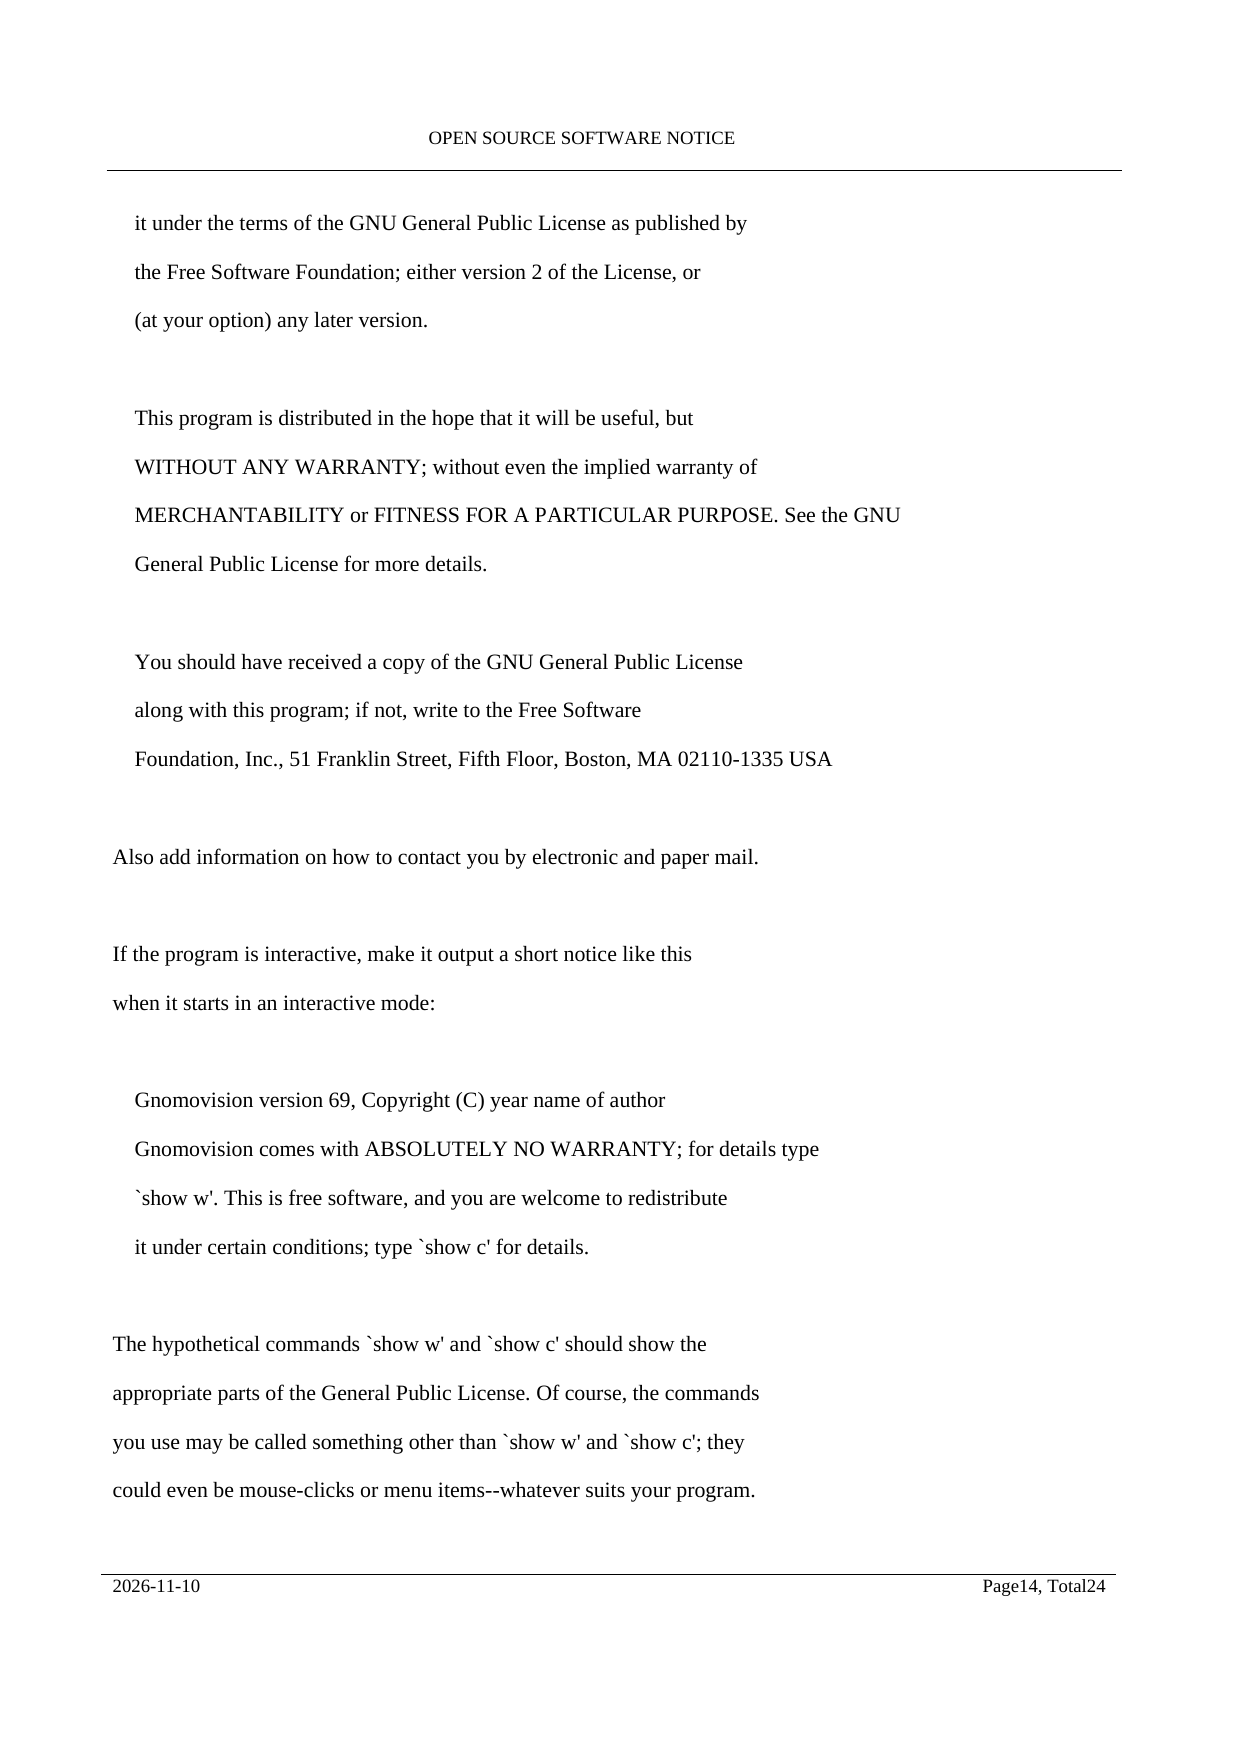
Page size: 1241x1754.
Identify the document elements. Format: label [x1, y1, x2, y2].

text [112, 206, 1128, 1506]
